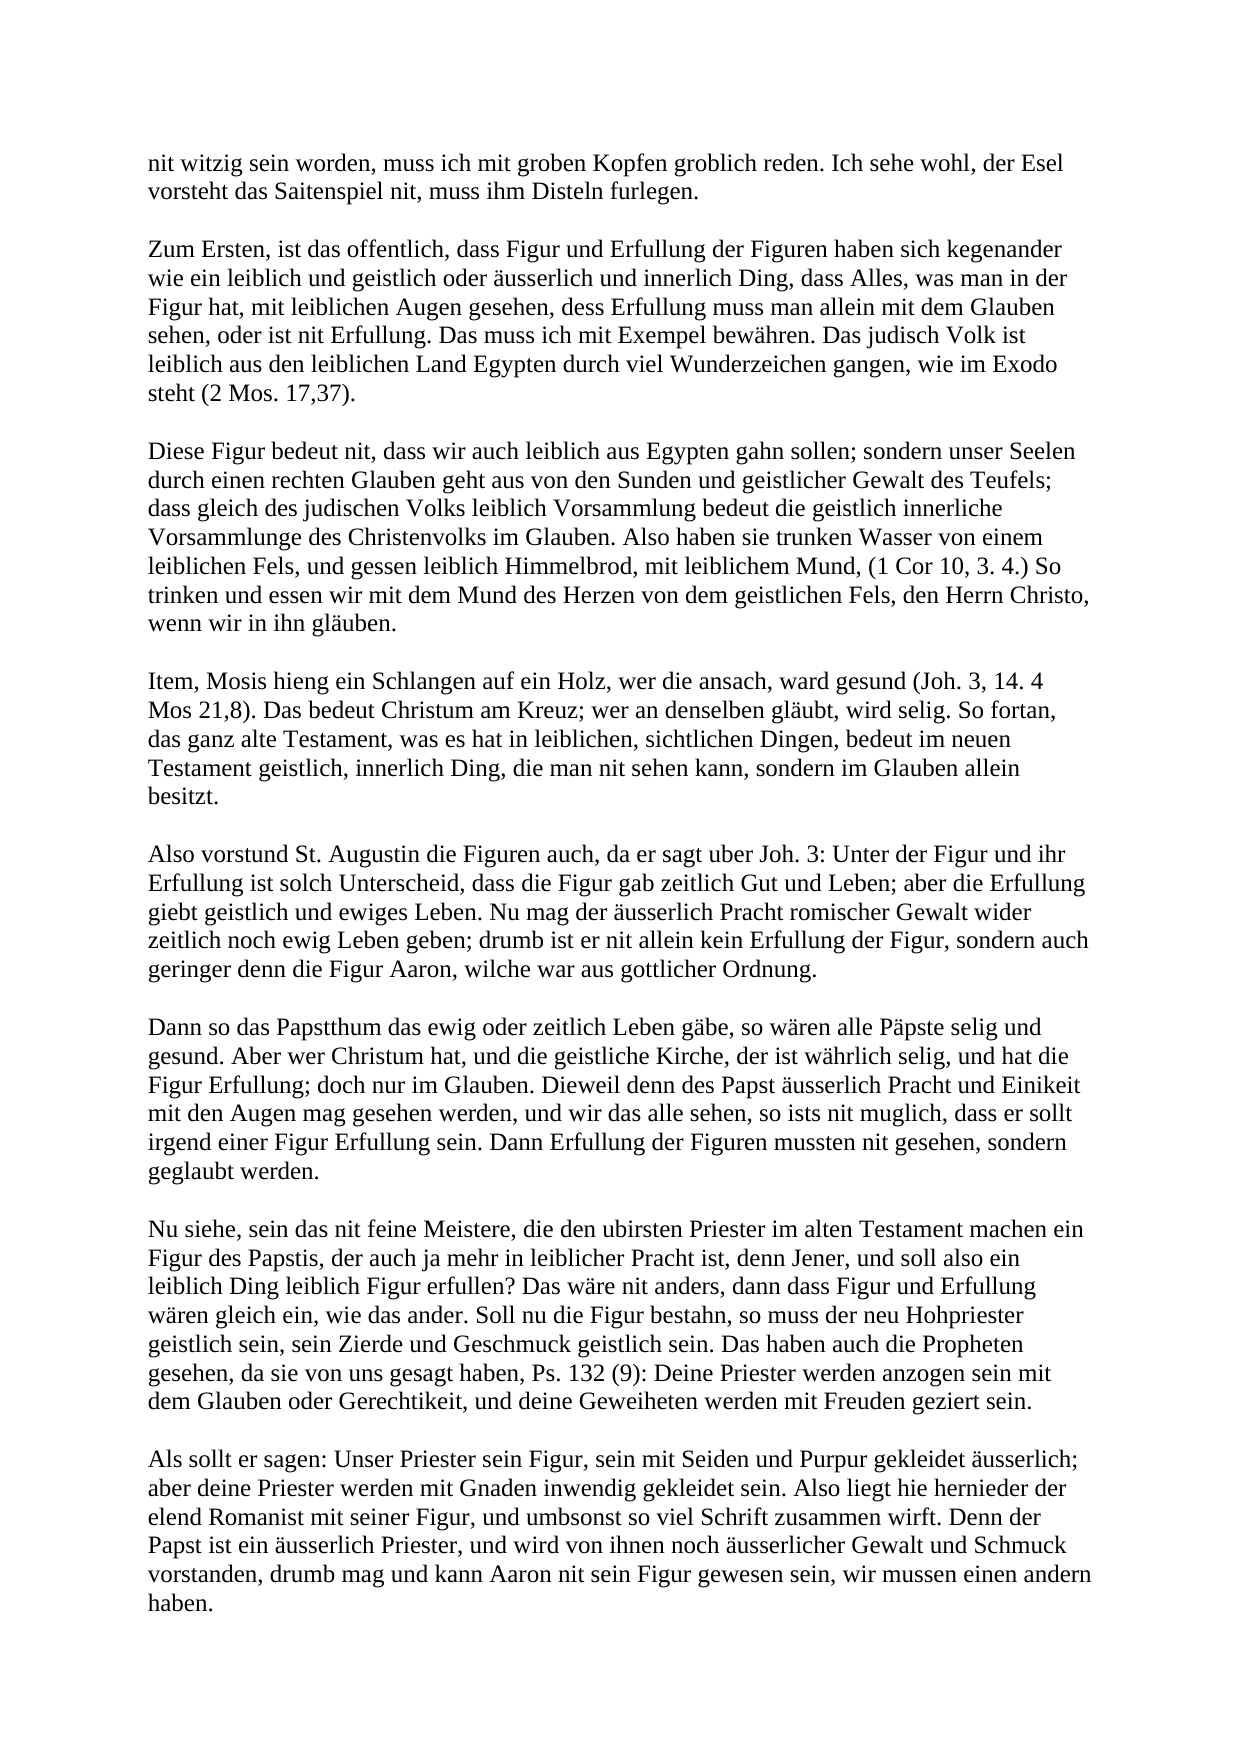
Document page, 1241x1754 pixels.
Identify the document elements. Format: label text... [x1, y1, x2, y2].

text Diese Figur bedeut nit, dass wir auch leiblich aus Egypten gahn sollen; sondern unser Seelen durch einen rechten Glauben geht aus von den Sunden und geistlicher Gewalt des Teufels; dass gleich des judischen Volks leiblich Vorsammlung bedeut die geistlich innerliche Vorsammlunge des Christenvolks im Glauben. Also haben sie trunken Wasser von einem leiblichen Fels, und gessen leiblich Himmelbrod, mit leiblichem Mund, (1 Cor 10, 3. 4.) So trinken und essen wir mit dem Mund des Herzen von dem geistlichen Fels, den Herrn Christo, wenn wir in ihn gläuben. [148, 436, 1093, 637]
text Als sollt er sagen: Unser Priester sein Figur, sein mit Seiden und Purpur gekleidet äusserlich; aber deine Priester werden mit Gnaden inwendig gekleidet sein. Also liegt hie hernieder der elend Romanist mit seiner Figur, und umbsonst so viel Schrift zusammen wirft. Denn der Papst ist ein äusserlich Priester, und wird von ihnen noch äusserlicher Gewalt und Schmuck vorstanden, drumb mag und kann Aaron nit sein Figur gewesen sein, wir mussen einen andern haben. [148, 1444, 1093, 1617]
text Item, Mosis hieng ein Schlangen auf ein Holz, wer die ansach, ward gesund (Joh. 3, 14. 4 Mos 21,8). Das bedeut Christum am Kreuz; wer an denselben gläubt, wird selig. So fortan, das ganz alte Testament, was es hat in leiblichen, sichtlichen Dingen, bedeut im neuen Testament geistlich, innerlich Ding, die man nit sehen kann, sondern im Glauben allein besitzt. [148, 666, 1093, 810]
text Also vorstund St. Augustin die Figuren auch, da er sagt uber Joh. 3: Unter der Figur und ihr Erfullung ist solch Unterscheid, dass die Figur gab zeitlich Gut und Leben; aber die Erfullung giebt geistlich und ewiges Leben. Nu mag der äusserlich Pracht romischer Gewalt wider zeitlich noch ewig Leben geben; drumb ist er nit allein kein Erfullung der Figur, sondern auch geringer denn die Figur Aaron, wilche war aus gottlicher Ordnung. [148, 839, 1093, 983]
text Nu siehe, sein das nit feine Meistere, die den ubirsten Priester im alten Testament machen ein Figur des Papstis, der auch ja mehr in leiblicher Pracht ist, denn Jener, und soll also ein leiblich Ding leiblich Figur erfullen? Das wäre nit anders, dann dass Figur und Erfullung wären gleich ein, wie das ander. Soll nu die Figur bestahn, so muss der neu Hohpriester geistlich sein, sein Zierde und Geschmuck geistlich sein. Das haben auch die Propheten gesehen, da sie von uns gesagt haben, Ps. 132 (9): Deine Priester werden anzogen sein mit dem Glauben oder Gerechtikeit, und deine Geweiheten werden mit Freuden geziert sein. [148, 1214, 1093, 1415]
text Zum Ersten, ist das offentlich, dass Figur und Erfullung der Figuren haben sich kegenander wie ein leiblich und geistlich oder äusserlich und innerlich Ding, dass Alles, was man in der Figur hat, mit leiblichen Augen gesehen, dess Erfullung muss man allein mit dem Glauben sehen, oder ist nit Erfullung. Das muss ich mit Exempel bewähren. Das judisch Volk ist leiblich aus den leiblichen Land Egypten durch viel Wunderzeichen gangen, wie im Exodo steht (2 Mos. 17,37). [148, 234, 1093, 407]
text Dann so das Papstthum das ewig oder zeitlich Leben gäbe, so wären alle Päpste selig und gesund. Aber wer Christum hat, und die geistliche Kirche, der ist währlich selig, und hat die Figur Erfullung; doch nur im Glauben. Dieweil denn des Papst äusserlich Pracht und Einikeit mit den Augen mag gesehen werden, und wir das alle sehen, so ists nit muglich, dass er sollt irgend einer Figur Erfullung sein. Dann Erfullung der Figuren mussten nit gesehen, sondern geglaubt werden. [148, 1012, 1093, 1185]
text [148, 148, 1093, 205]
